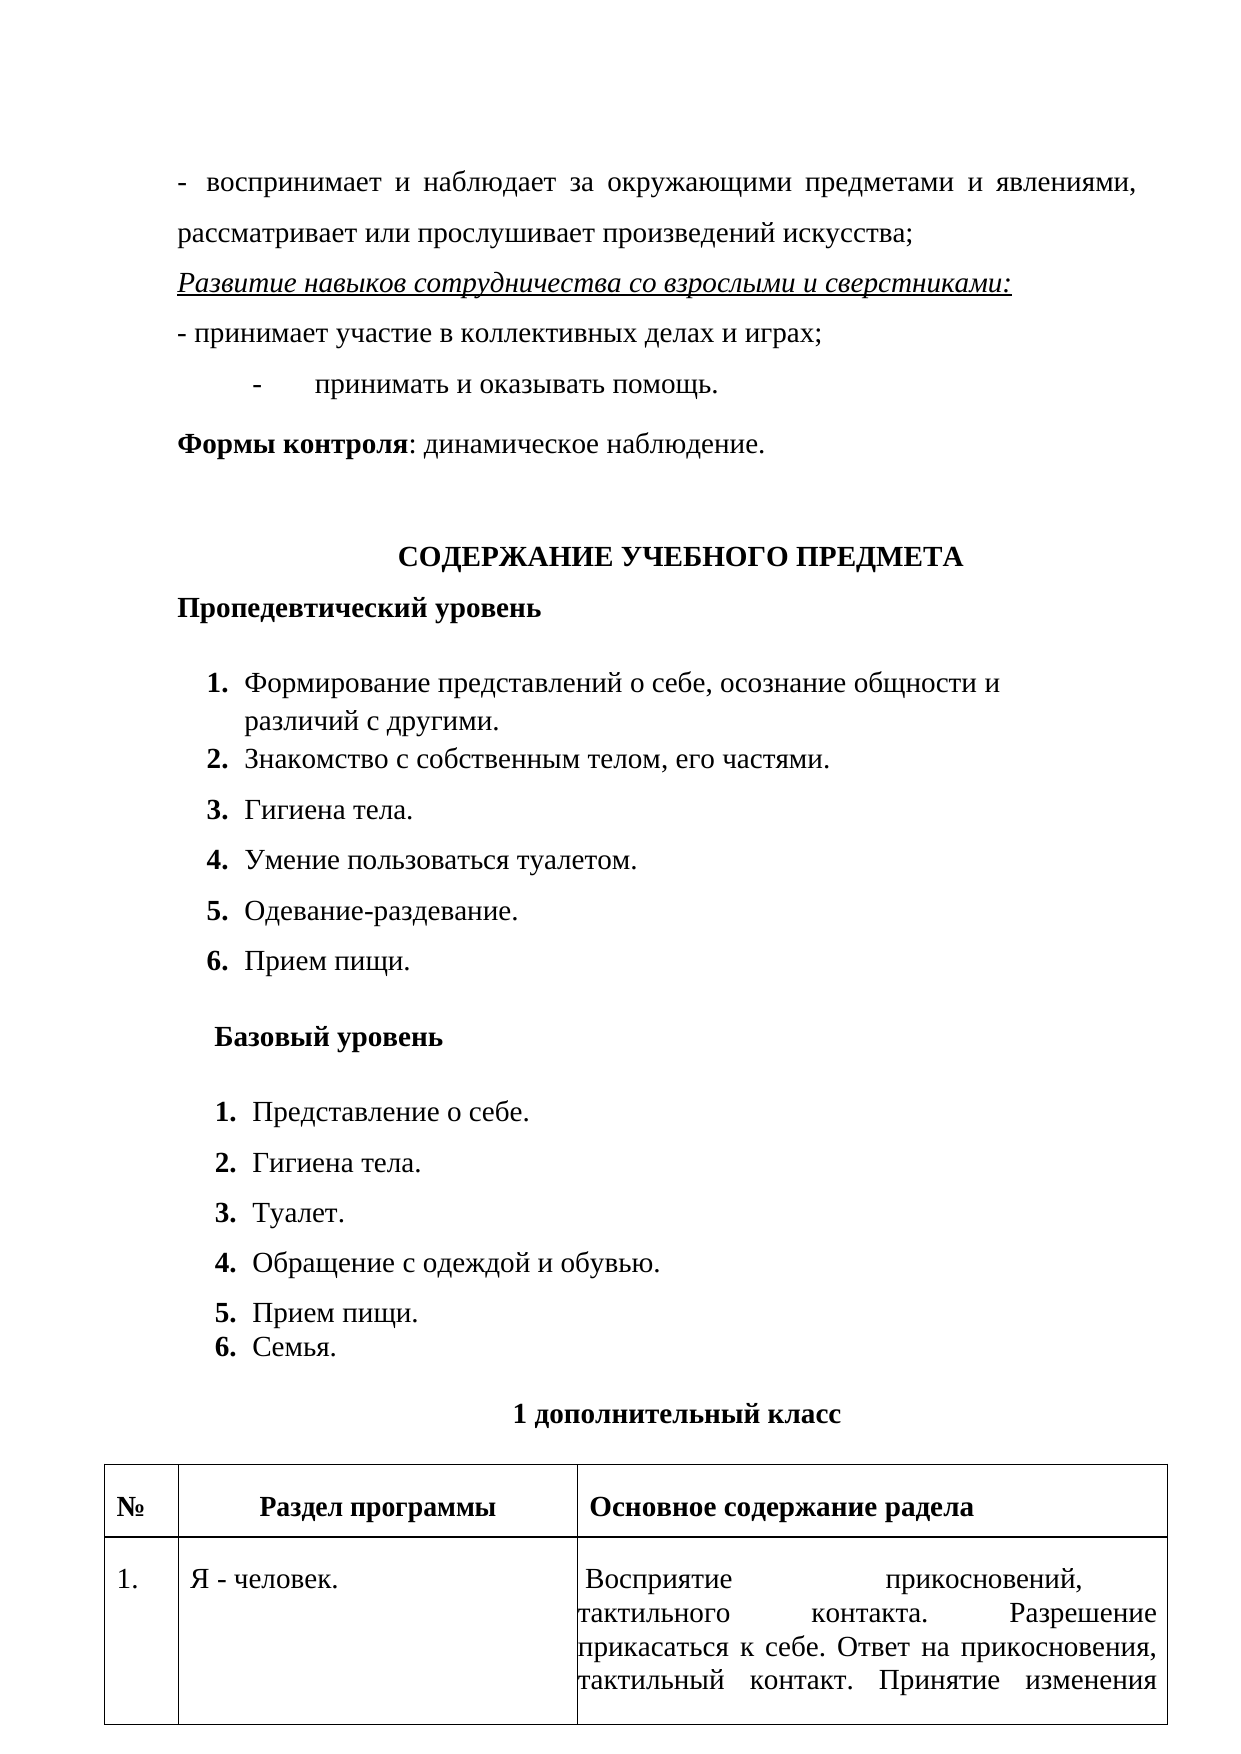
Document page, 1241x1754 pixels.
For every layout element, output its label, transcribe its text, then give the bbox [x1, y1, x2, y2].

list Гигиена тела. [214, 1145, 1151, 1178]
list Туалет. [214, 1195, 1151, 1228]
subtitle 1 дополнительный класс [505, 1396, 1151, 1430]
list Представление о себе. [214, 1094, 1151, 1128]
list Прием пищи. [214, 1295, 1151, 1329]
list Умение пользоваться туалетом. [206, 842, 1151, 876]
text СОДЕРЖАНИЕ УЧЕБНОГО ПРЕДМЕТА [164, 539, 1138, 573]
list Знакомство с собственным телом, его частями. [206, 742, 1151, 776]
table_header № [105, 1465, 178, 1536]
list принимать и оказывать помощь. [177, 366, 1137, 400]
table_cell Я - человек. [179, 1538, 577, 1724]
subtitle Пропедевтический уровень [177, 590, 1151, 623]
list принимает участие в коллективных делах и играх; [177, 316, 1151, 349]
list Семья. [214, 1329, 1151, 1363]
table_header Раздел программы [179, 1465, 577, 1536]
list Формирование представлений о себе, осознание общности и различий с другими. [206, 665, 1098, 737]
table_header Основное содержание радела [578, 1465, 1167, 1536]
list воспринимает и наблюдает за окружающими предметами и явлениями, рассматривает или прослушивает произведений искусства; [177, 164, 1137, 248]
list Одевание-раздевание. [206, 893, 1151, 927]
table_cell 1. [105, 1538, 178, 1724]
list Формы контроля: динамическое наблюдение. [177, 426, 1151, 459]
list Обращение с одеждой и обувью. [214, 1245, 1151, 1279]
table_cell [578, 1538, 1167, 1724]
list Прием пищи. [206, 943, 1151, 977]
subtitle Базовый уровень [214, 1019, 1151, 1053]
list Гигиена тела. [206, 792, 1151, 826]
text Развитие навыков сотрудничества со взрослыми и сверстниками: [177, 265, 1151, 299]
